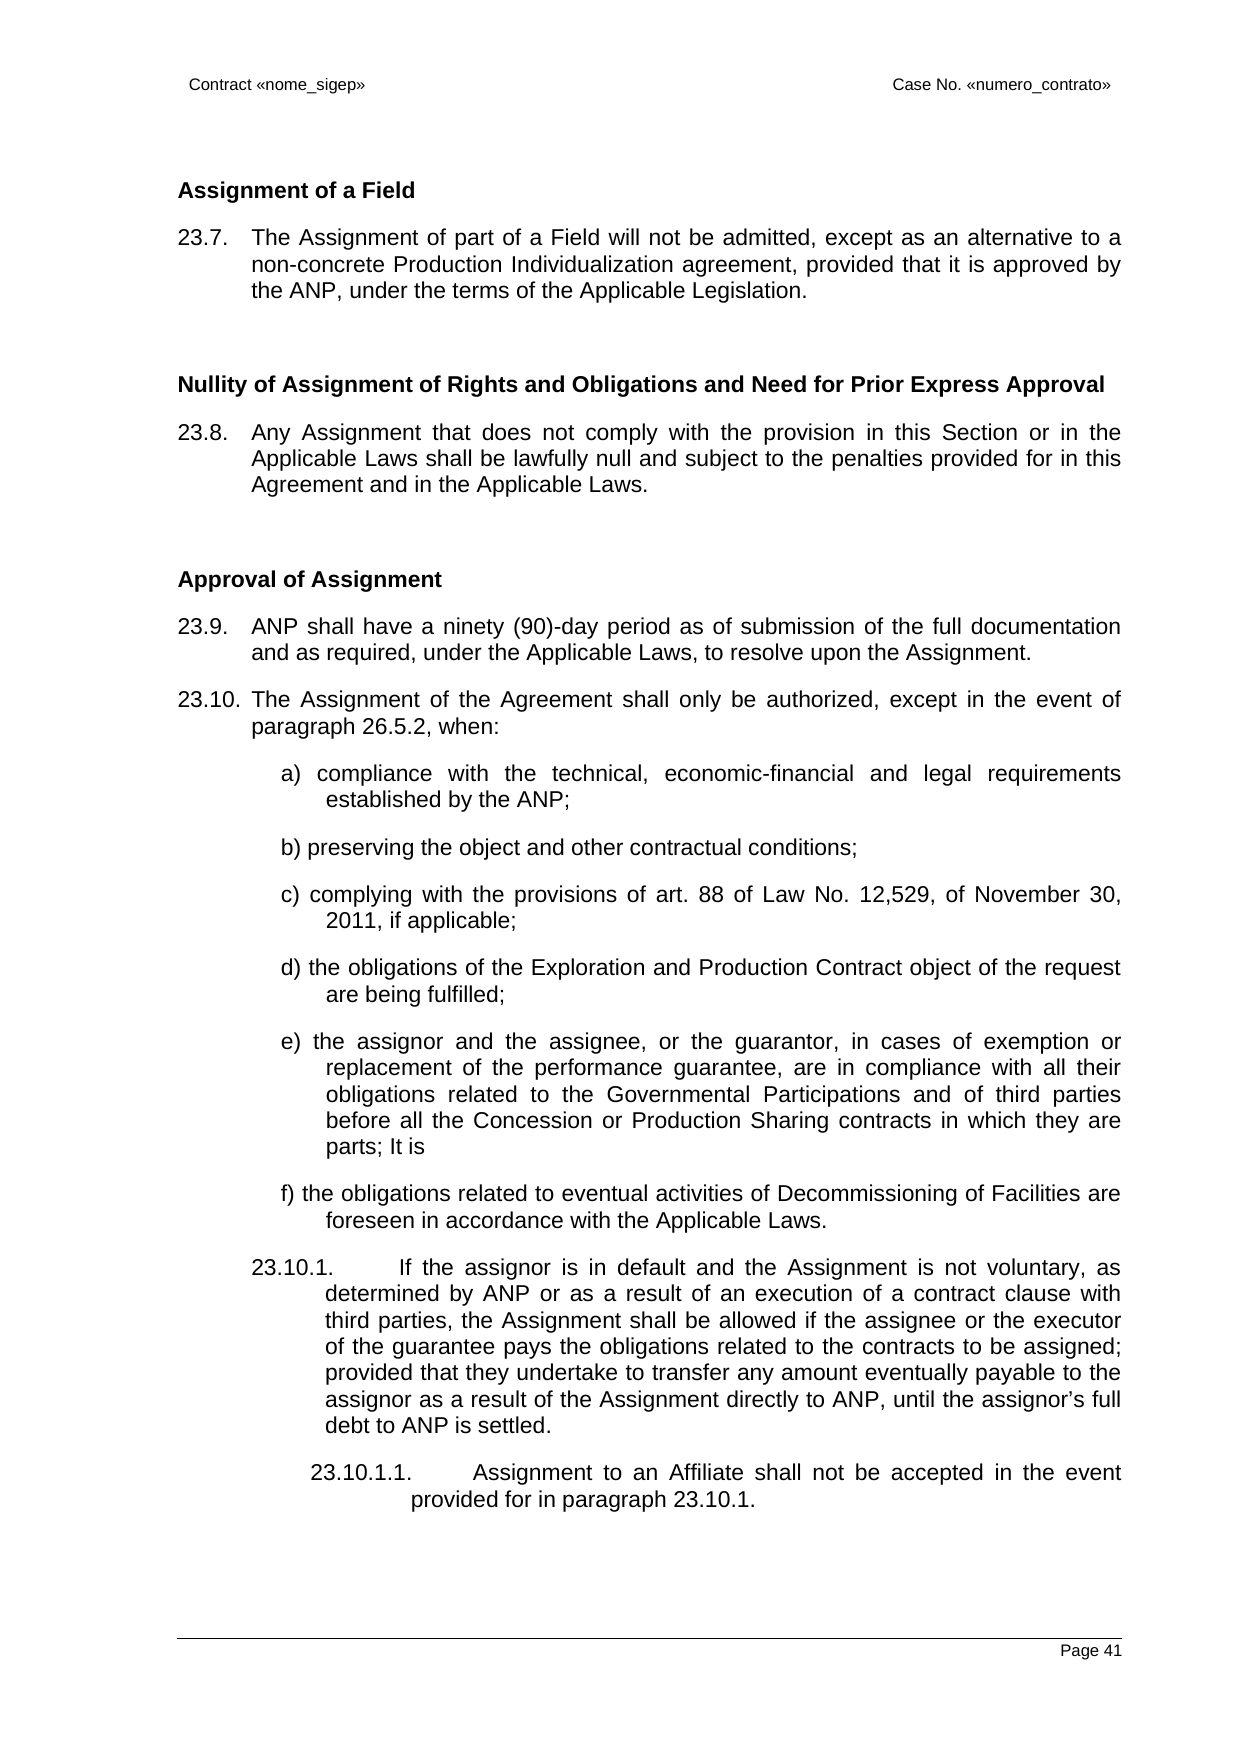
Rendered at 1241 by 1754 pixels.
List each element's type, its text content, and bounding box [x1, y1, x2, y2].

list f) the obligations related to eventual activities of Decommissioning of Facilities are foreseen in accordance with the Applicable Laws. [281, 1180, 1122, 1233]
text ANP shall have a ninety (90)-day period as of submission of the full documentation and as required, under the Applicable Laws, to resolve upon the Assignment. [177, 613, 1122, 666]
text Nullity of Assignment of Rights and Obligations and Need for Prior Express Approval [177, 371, 1122, 398]
text The Assignment of the Agreement shall only be authorized, except in the event of paragraph 26.5.2, when: [177, 686, 1122, 739]
list b) preserving the object and other contractual conditions; [281, 833, 1122, 860]
text Approval of Assignment [177, 566, 1122, 592]
list d) the obligations of the Exploration and Production Contract object of the request are being fulfilled; [281, 954, 1122, 1007]
list c) complying with the provisions of art. 88 of Law No. 12,529, of November 30, 2011, if applicable; [281, 881, 1122, 933]
text If the assignor is in default and the Assignment is not voluntary, as determined by ANP or as a result of an execution of a contract clause with third parties, the Assignment shall be allowed if the assignee or the executor of the guarantee pays the obligations related to the contracts to be assigned; provided that they undertake to transfer any amount eventually payable to the assignor as a result of the Assignment directly to ANP, until the assignor’s full debt to ANP is settled. [251, 1254, 1122, 1438]
text Any Assignment that does not comply with the provision in this Section or in the Applicable Laws shall be lawfully null and subject to the penalties provided for in this Agreement and in the Applicable Laws. [177, 419, 1122, 498]
text Assignment to an Affiliate shall not be accepted in the event provided for in paragraph 23.10.1. [310, 1459, 1122, 1512]
text The Assignment of part of a Field will not be admitted, except as an alternative to a non-concrete Production Individualization agreement, provided that it is approved by the ANP, under the terms of the Applicable Legislation. [177, 224, 1122, 303]
text Assignment of a Field [177, 177, 1122, 203]
list a) compliance with the technical, economic-financial and legal requirements established by the ANP; [281, 760, 1122, 813]
list e) the assignor and the assignee, or the guarantor, in cases of exemption or replacement of the performance guarantee, are in compliance with all their obligations related to the Governmental Participations and of third parties before all the Concession or Production Sharing contracts in which they are parts; It is [281, 1028, 1122, 1159]
